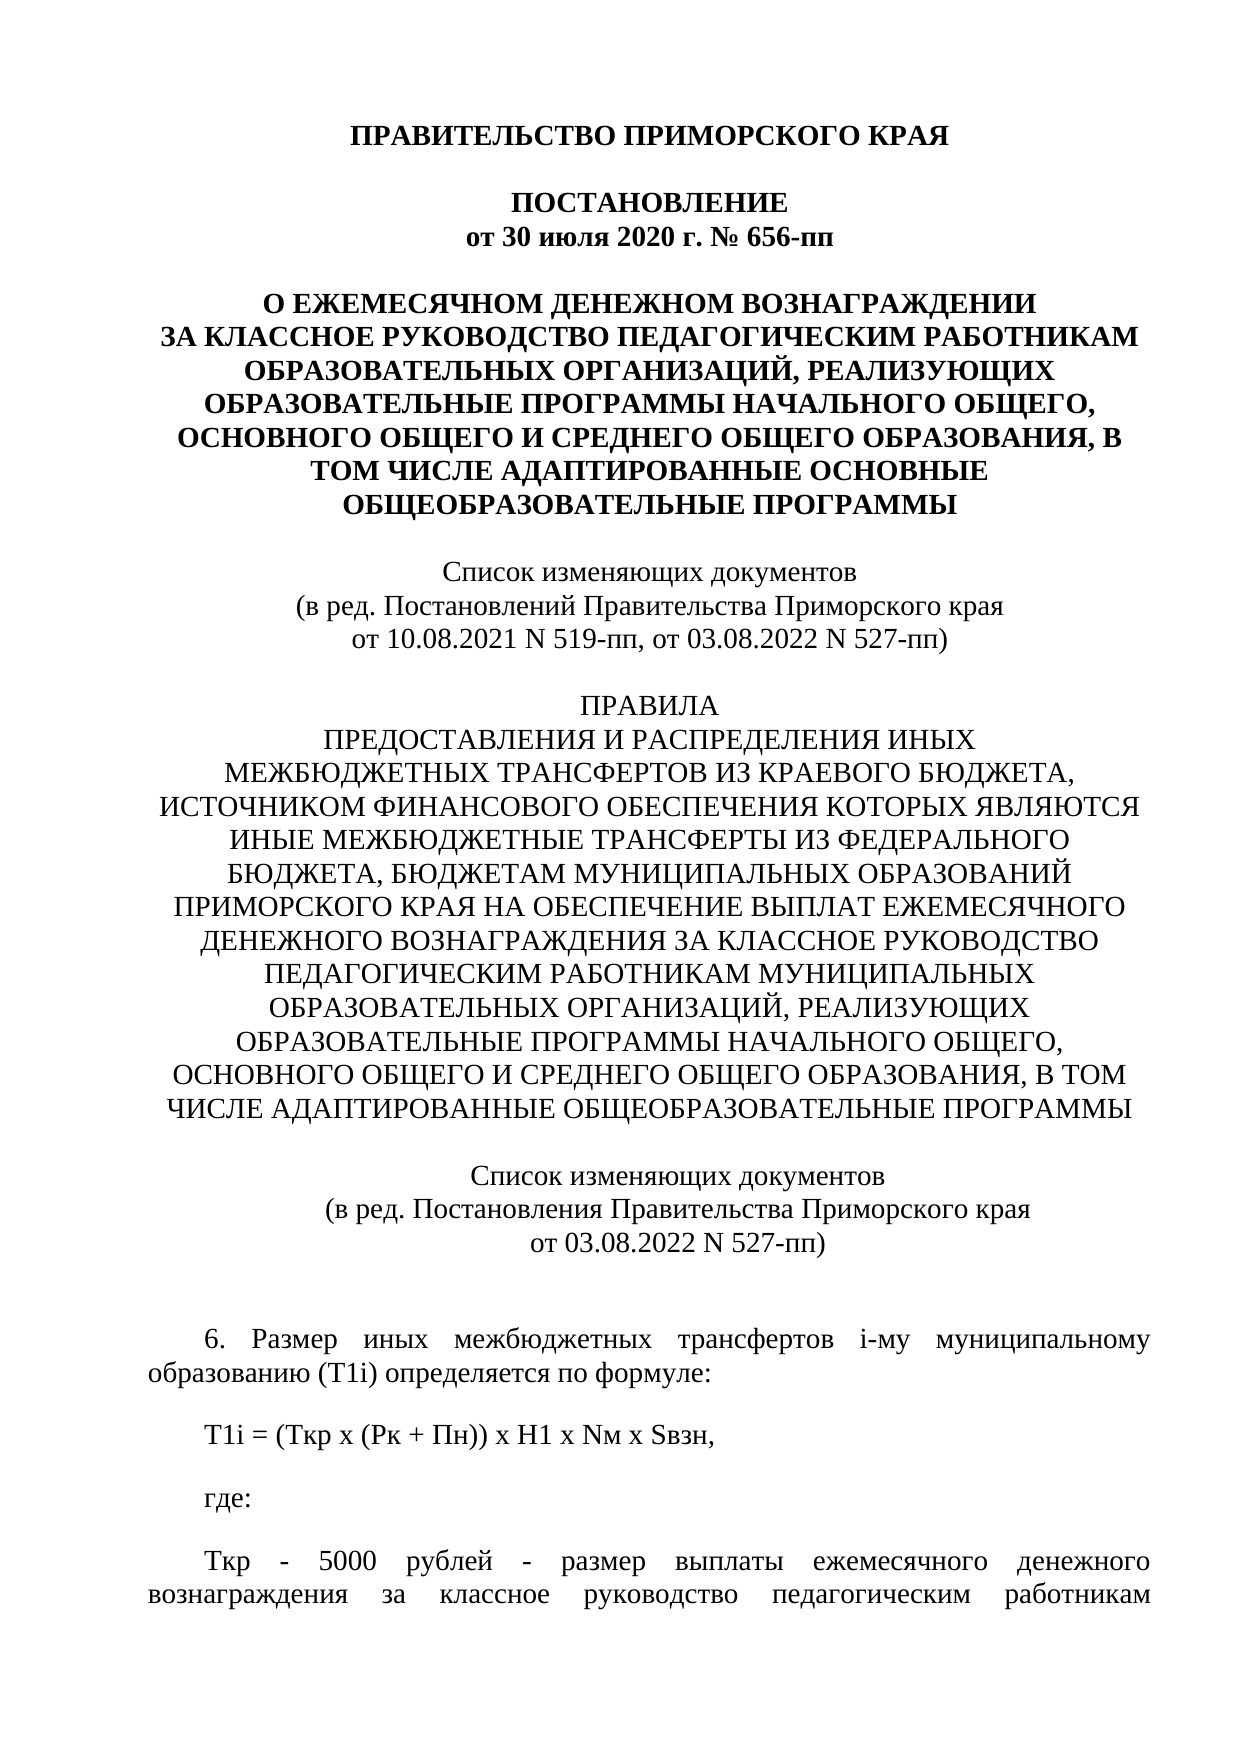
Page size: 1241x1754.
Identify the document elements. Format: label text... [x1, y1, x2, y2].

text ПОСТАНОВЛЕНИЕ [148, 185, 1152, 219]
text T1i = (Tкр x (Рк + Пн)) x H1 x Nм x Sвзн, [148, 1417, 1152, 1451]
text ОБРАЗОВАТЕЛЬНЫХ ОРГАНИЗАЦИЙ, РЕАЛИЗУЮЩИХ ОБРАЗОВАТЕЛЬНЫЕ ПРОГРАММЫ НАЧАЛЬНОГО ОБЩЕГО, ОСНОВНОГО ОБЩЕГО И СРЕДНЕГО ОБЩЕГО ОБРАЗОВАНИЯ, В ТОМ ЧИСЛЕ АДАПТИРОВАННЫЕ ОСНОВНЫЕ ОБЩЕОБРАЗОВАТЕЛЬНЫЕ ПРОГРАММЫ [148, 353, 1152, 521]
text ЗА КЛАССНОЕ РУКОВОДСТВО ПЕДАГОГИЧЕСКИМ РАБОТНИКАМ [148, 319, 1152, 353]
text ПРАВИТЕЛЬСТВО ПРИМОРСКОГО КРАЯ [148, 118, 1152, 152]
text Список изменяющих документов [148, 1158, 1152, 1191]
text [148, 1543, 1152, 1610]
text где: [148, 1480, 1152, 1514]
text (в ред. Постановления Правительства Приморского края [148, 1191, 1152, 1225]
text Список изменяющих документов [148, 554, 1152, 588]
text 6. Размер иных межбюджетных трансфертов i-му муниципальному образованию (Т1i) определяется по формуле: [148, 1321, 1152, 1388]
text О ЕЖЕМЕСЯЧНОМ ДЕНЕЖНОМ ВОЗНАГРАЖДЕНИИ [148, 286, 1152, 319]
text ПРАВИЛА [148, 688, 1152, 722]
text МЕЖБЮДЖЕТНЫХ ТРАНСФЕРТОВ ИЗ КРАЕВОГО БЮДЖЕТА, [148, 755, 1152, 789]
text ИСТОЧНИКОМ ФИНАНСОВОГО ОБЕСПЕЧЕНИЯ КОТОРЫХ ЯВЛЯЮТСЯ [148, 789, 1152, 822]
text ПРЕДОСТАВЛЕНИЯ И РАСПРЕДЕЛЕНИЯ ИНЫХ [148, 722, 1152, 755]
text (в ред. Постановлений Правительства Приморского края [148, 588, 1152, 621]
text от 10.08.2021 N 519-пп, от 03.08.2022 N 527-пп) [148, 621, 1152, 655]
text ИНЫЕ МЕЖБЮДЖЕТНЫЕ ТРАНСФЕРТЫ ИЗ ФЕДЕРАЛЬНОГО БЮДЖЕТА, БЮДЖЕТАМ МУНИЦИПАЛЬНЫХ ОБРАЗОВАНИЙ ПРИМОРСКОГО КРАЯ НА ОБЕСПЕЧЕНИЕ ВЫПЛАТ ЕЖЕМЕСЯЧНОГО ДЕНЕЖНОГО ВОЗНАГРАЖДЕНИЯ ЗА КЛАССНОЕ РУКОВОДСТВО ПЕДАГОГИЧЕСКИМ РАБОТНИКАМ МУНИЦИПАЛЬНЫХ ОБРАЗОВАТЕЛЬНЫХ ОРГАНИЗАЦИЙ, РЕАЛИЗУЮЩИХ [148, 822, 1152, 1024]
text от 30 июля 2020 г. № 656-пп [148, 219, 1152, 252]
text ОБРАЗОВАТЕЛЬНЫЕ ПРОГРАММЫ НАЧАЛЬНОГО ОБЩЕГО, ОСНОВНОГО ОБЩЕГО И СРЕДНЕГО ОБЩЕГО ОБРАЗОВАНИЯ, В ТОМ ЧИСЛЕ АДАПТИРОВАННЫЕ ОБЩЕОБРАЗОВАТЕЛЬНЫЕ ПРОГРАММЫ [148, 1024, 1152, 1124]
text от 03.08.2022 N 527-пп) [148, 1225, 1152, 1258]
